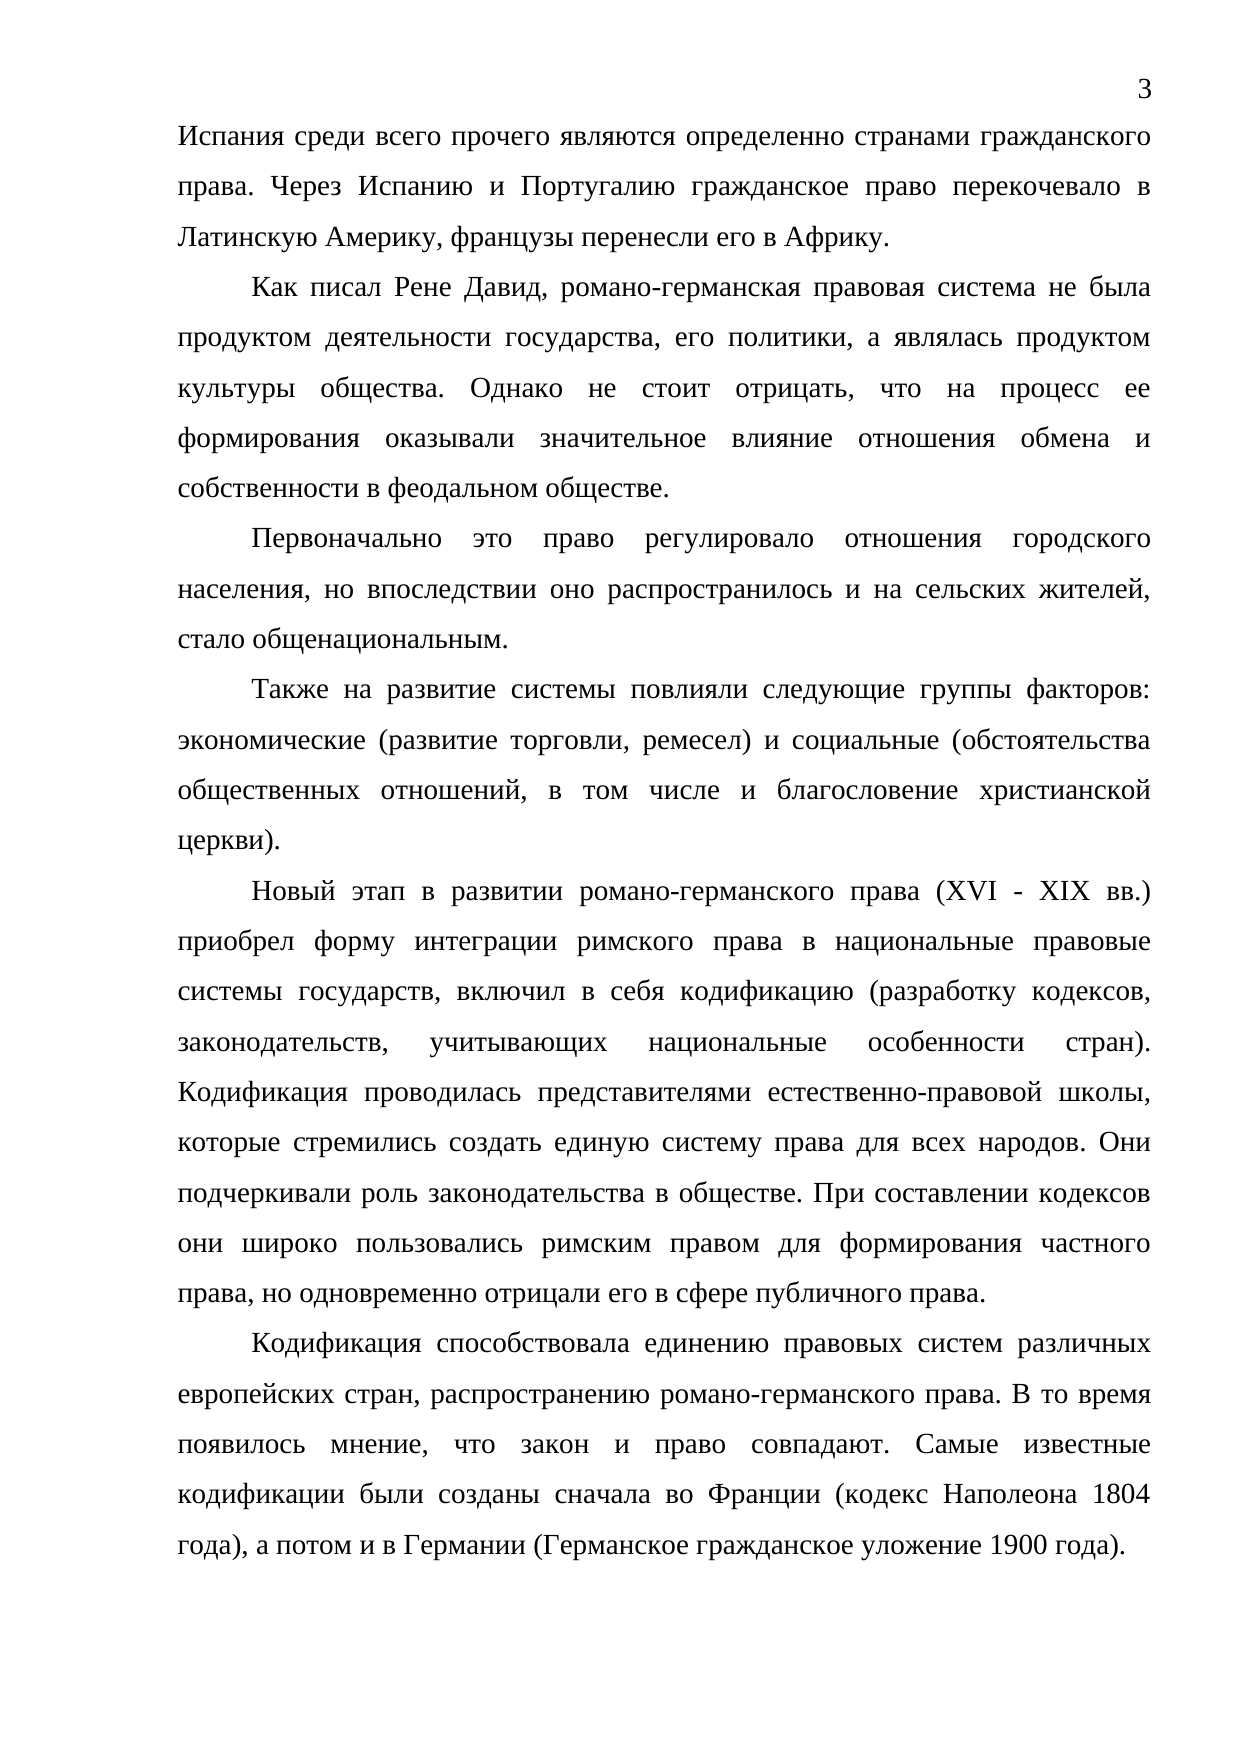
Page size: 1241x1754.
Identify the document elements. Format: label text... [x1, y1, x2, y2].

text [177, 118, 1152, 252]
text Первоначально это право регулировало отношения городского населения, но впоследствии оно распространилось и на сельских жителей, стало общенациональным. [177, 521, 1152, 655]
text Как писал Рене Давид, романо-германская правовая система не была продуктом деятельности государства, его политики, а являлась продуктом культуры общества. Однако не стоит отрицать, что на процесс ее формирования оказывали значительное влияние отношения обмена и собственности в феодальном обществе. [177, 269, 1152, 504]
text Новый этап в развитии романо-германского права (XVI - XIX вв.) приобрел форму интеграции римского права в национальные правовые системы государств, включил в себя кодификацию (разработку кодексов, законодательств, учитывающих национальные особенности стран). Кодификация проводилась представителями естественно-правовой школы, которые стремились создать единую систему права для всех народов. Они подчеркивали роль законодательства в обществе. При составлении кодексов они широко пользовались римским правом для формирования частного права, но одновременно отрицали его в сфере публичного права. [177, 873, 1152, 1309]
text Также на развитие системы повлияли следующие группы факторов: экономические (развитие торговли, ремесел) и социальные (обстоятельства общественных отношений, в том числе и благословение христианской церкви). [177, 672, 1152, 856]
text Кодификация способствовала единению правовых систем различных европейских стран, распространению романо-германского права. В то время появилось мнение, что закон и право совпадают. Самые известные кодификации были созданы сначала во Франции (кодекс Наполеона 1804 года), а потом и в Германии (Германское гражданское уложение 1900 года). [177, 1326, 1152, 1560]
